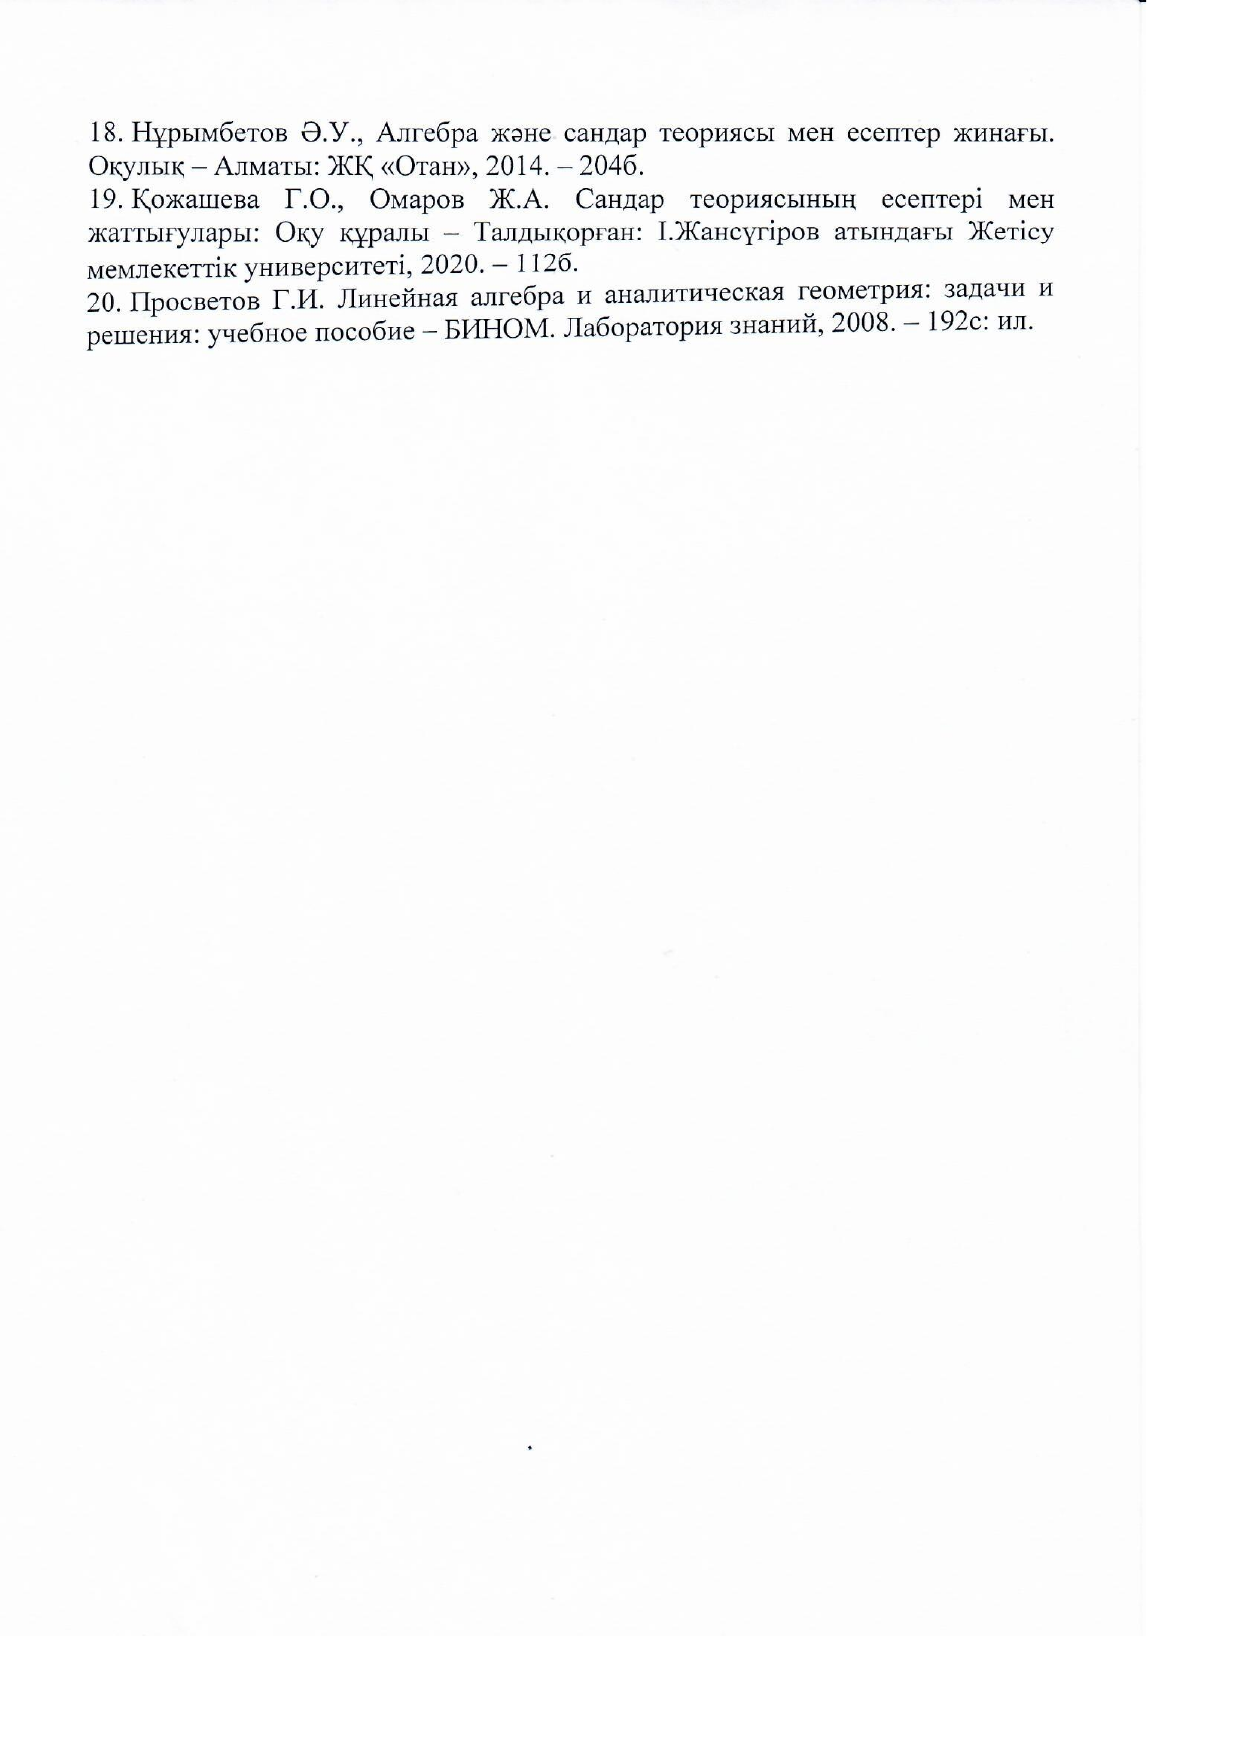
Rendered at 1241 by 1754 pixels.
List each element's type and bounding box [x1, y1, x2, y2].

picture [0, 0, 1147, 1636]
